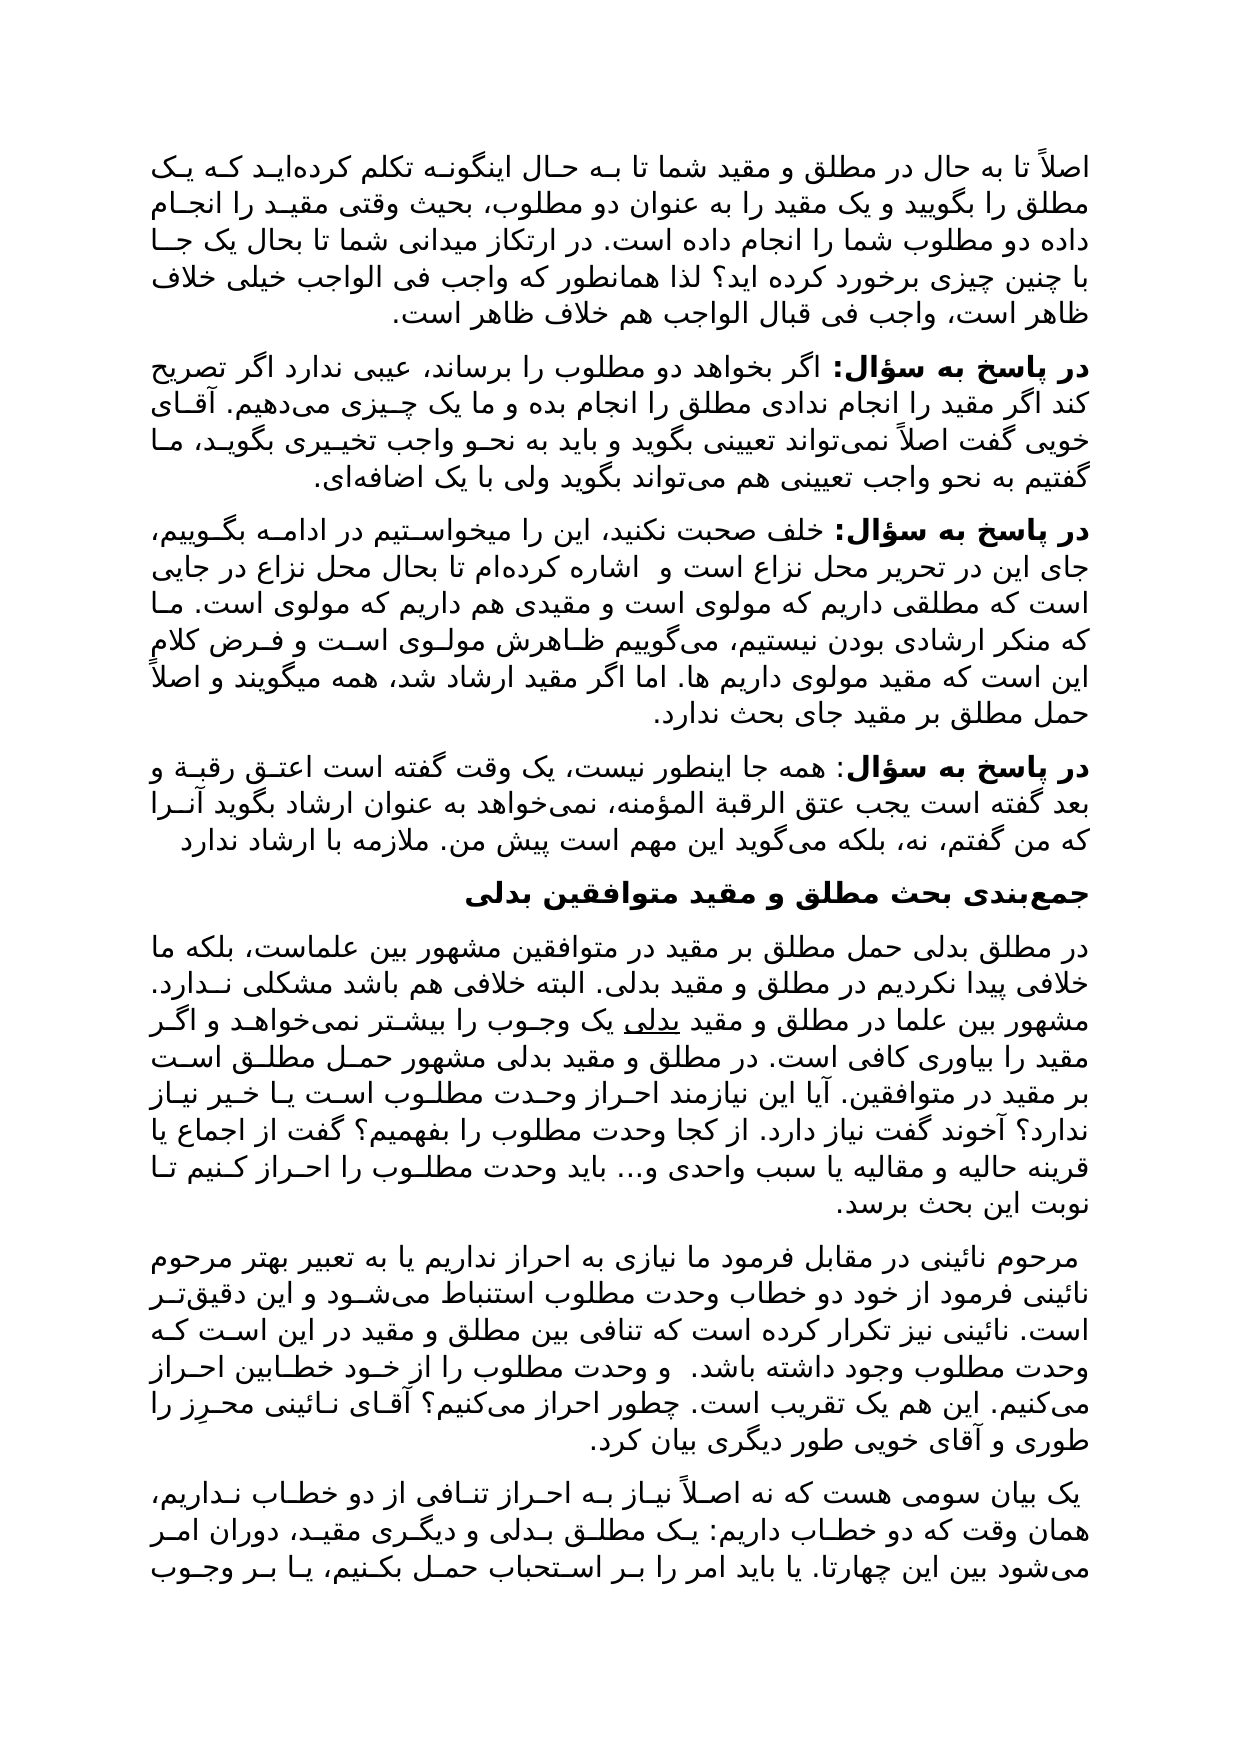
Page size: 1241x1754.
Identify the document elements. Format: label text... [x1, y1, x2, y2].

text جمع‌بندی بحث مطلق و مقید متوافقین بدلی [150, 877, 1090, 911]
text در پاسخ به سؤال: خلف صحبت نکنید، این را میخواستیم در ادامه بگوییم، جای این در تحریر محل نزاع است و اشاره کرده‌ام تا بحال محل نزاع در جایی است که مطلقی داریم که مولوی است و مقیدی هم داریم که مولوی است. ما که منکر ارشادی بودن نیستیم، می‌گوییم ظاهرش مولوی است و فرض کلام این است که مقید مولوی داریم ها. اما اگر مقید ارشاد شد، همه میگویند و اصلاً حمل مطلق بر مقید جای بحث ندارد. [150, 513, 1090, 731]
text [150, 150, 1090, 331]
text در پاسخ به سؤال: همه جا اینطور نیست، یک وقت گفته است اعتق رقبة و بعد گفته است یجب عتق الرقبة المؤمنه، نمی‌خواهد به عنوان ارشاد بگوید آنرا که من گفتم، نه، بلکه می‌گوید این مهم است پیش من. ملازمه با ارشاد ندارد [150, 750, 1090, 857]
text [150, 1477, 1090, 1584]
text در مطلق بدلی حمل مطلق بر مقید در متوافقین مشهور بین علماست، بلکه ما خلافی پیدا نکردیم در مطلق و مقید بدلی. البته خلافی هم باشد مشکلی ندارد. مشهور بین علما در مطلق و مقید بدلی یک وجوب را بیشتر نمی‌خواهد و اگر مقید را بیاوری کافی است. در مطلق و مقید بدلی مشهور حمل مطلق است بر مقید در متوافقین. آیا این نیازمند احراز وحدت مطلوب است یا خیر نیاز ندارد؟ آخوند گفت نیاز دارد. از کجا وحدت مطلوب را بفهمیم؟ گفت از اجماع یا قرینه حالیه و مقالیه یا سبب واحدی و... باید وحدت مطلوب را احراز کنیم تا نوبت این بحث برسد. [150, 930, 1090, 1221]
text در پاسخ به سؤال: اگر بخواهد دو مطلوب را برساند، عیبی ندارد اگر تصریح کند اگر مقید را انجام ندادی مطلق را انجام بده و ما یک چیزی می‌دهیم. آقای خویی گفت اصلاً نمی‌تواند تعیینی بگوید و باید به نحو واجب تخییری بگوید، ما گفتیم به نحو واجب تعیینی هم می‌تواند بگوید ولی با یک اضافه‌ای. [150, 350, 1090, 494]
text مرحوم نائینی در مقابل فرمود ما نیازی به احراز نداریم یا به تعبیر بهتر مرحوم نائینی فرمود از خود دو خطاب وحدت مطلوب استنباط می‌شود و این دقیق‌تر است. نائینی نیز تکرار کرده است که تنافی بین مطلق و مقید در این است که وحدت مطلوب وجود داشته باشد. و وحدت مطلوب را از خود خطابین احراز می‌کنیم. این هم یک تقریب است. چطور احراز می‌کنیم؟ آقای نائینی محرِز را طوری و آقای خویی طور دیگری بیان کرد. [150, 1240, 1090, 1457]
